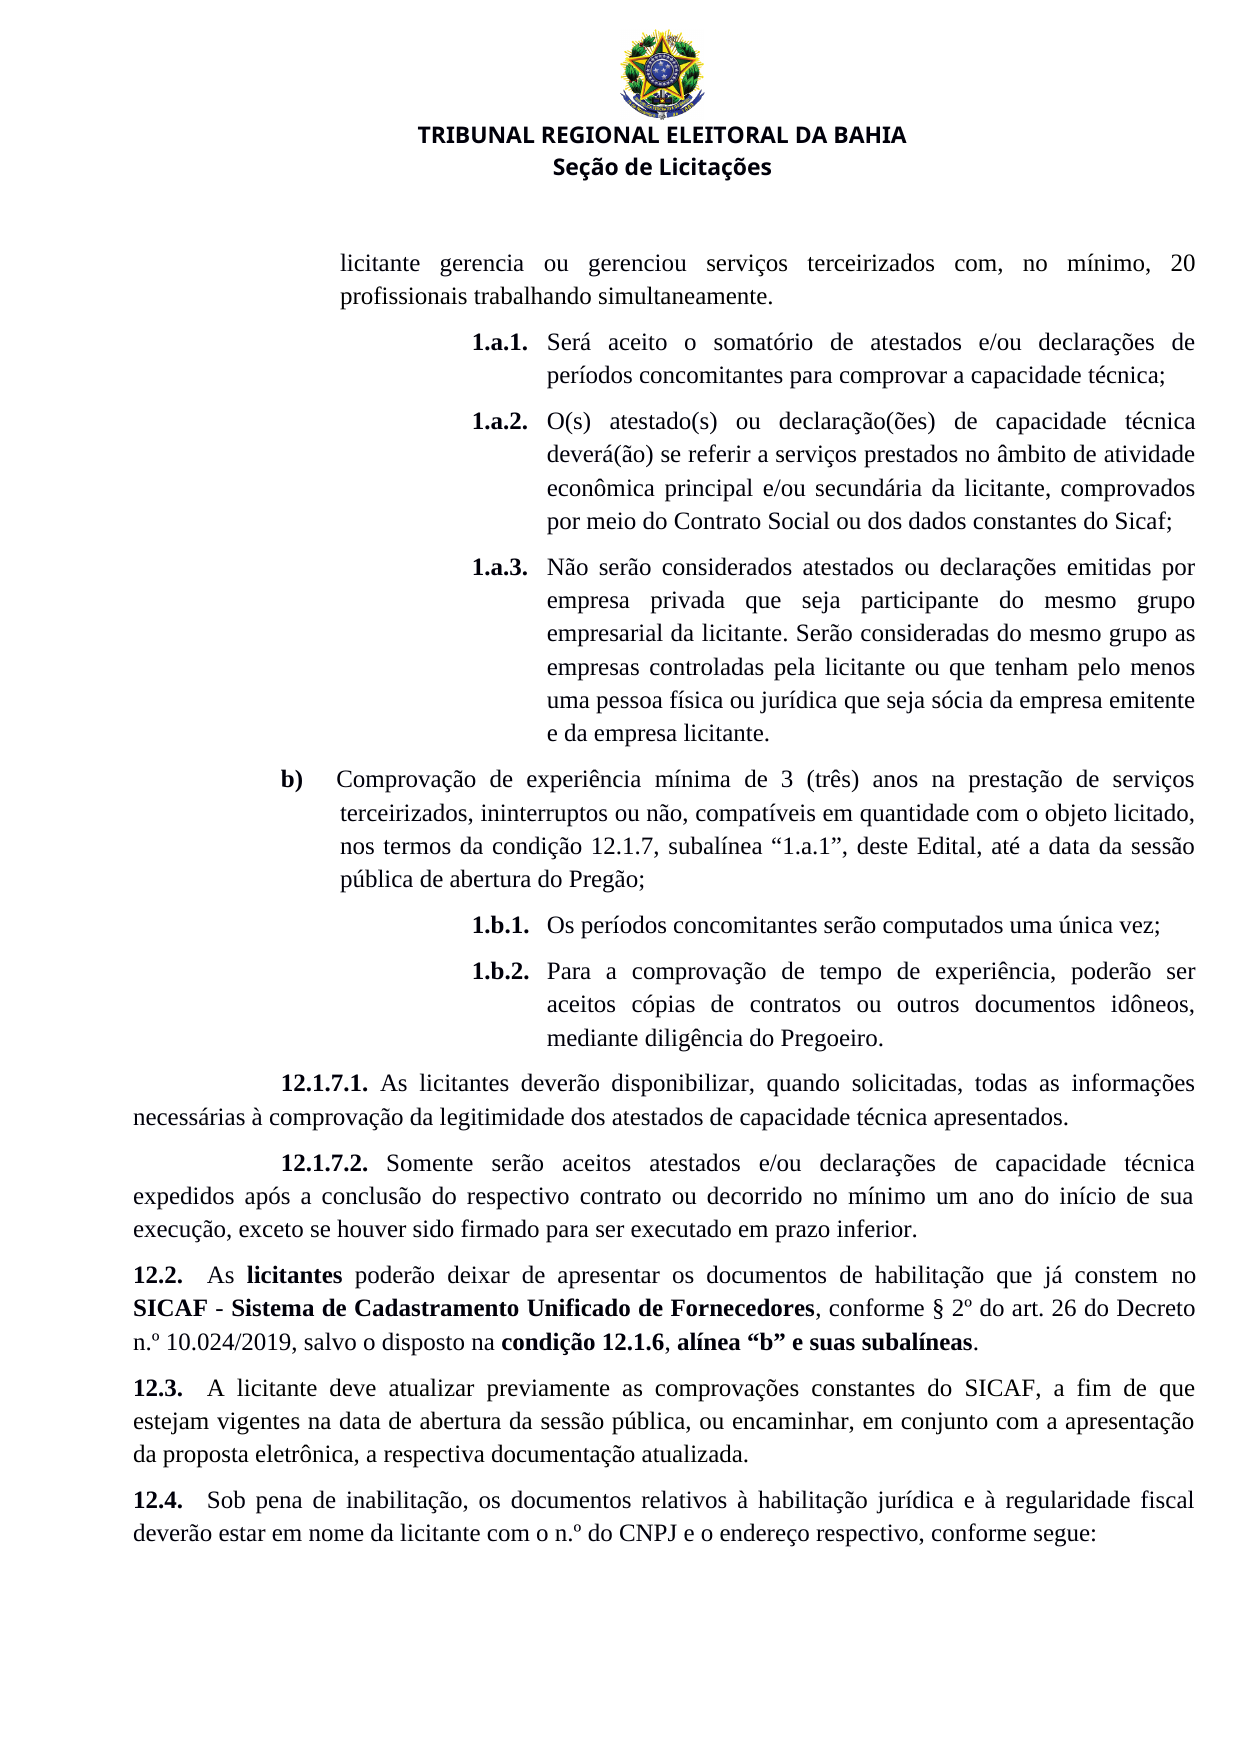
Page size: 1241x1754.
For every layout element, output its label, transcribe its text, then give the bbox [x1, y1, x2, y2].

list Não serão considerados atestados ou declarações emitidas por empresa privada que seja participante do mesmo grupo empresarial da licitante. Serão consideradas do mesmo grupo as empresas controladas pela licitante ou que tenham pelo menos uma pessoa física ou jurídica que seja sócia da empresa emitente e da empresa licitante. [472, 548, 1196, 748]
list Será aceito o somatório de atestados e/ou declarações de períodos concomitantes para comprovar a capacidade técnica; [472, 323, 1196, 390]
list Os períodos concomitantes serão computados uma única vez; [472, 907, 1196, 940]
text 12.2. As licitantes poderão deixar de apresentar os documentos de habilitação que já constem no SICAF - Sistema de Cadastramento Unificado de Fornecedores, conforme § 2º do art. 26 do Decreto n.º 10.024/2019, salvo o disposto na condição 12.1.6, alínea “b” e suas subalíneas. [133, 1257, 1196, 1357]
list Comprovação de experiência mínima de 3 (três) anos na prestação de serviços terceirizados, ininterruptos ou não, compatíveis em quantidade com o objeto licitado, nos termos da condição 12.1.7, subalínea “1.a.1”, deste Edital, até a data da sessão pública de abertura do Pregão; [281, 761, 1196, 894]
text 12.1.7.1. As licitantes deverão disponibilizar, quando solicitadas, todas as informações necessárias à comprovação da legitimidade dos atestados de capacidade técnica apresentados. [133, 1065, 1196, 1132]
text 12.4. Sob pena de inabilitação, os documentos relativos à habilitação jurídica e à regularidade fiscal deverão estar em nome da licitante com o n.º do CNPJ e o endereço respectivo, conforme segue: [133, 1482, 1196, 1548]
text 12.1.7.2. Somente serão aceitos atestados e/ou declarações de capacidade técnica expedidos após a conclusão do respectivo contrato ou decorrido no mínimo um ano do início de sua execução, exceto se houver sido firmado para ser executado em prazo inferior. [133, 1144, 1196, 1244]
text 12.3. A licitante deve atualizar previamente as comprovações constantes do SICAF, a fim de que estejam vigentes na data de abertura da sessão pública, ou encaminhar, em conjunto com a apresentação da proposta eletrônica, a respectiva documentação atualizada. [133, 1369, 1196, 1469]
list O(s) atestado(s) ou declaração(ões) de capacidade técnica deverá(ão) se referir a serviços prestados no âmbito de atividade econômica principal e/ou secundária da licitante, comprovados por meio do Contrato Social ou dos dados constantes do Sicaf; [472, 403, 1196, 536]
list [281, 244, 1196, 311]
list Para a comprovação de tempo de experiência, poderão ser aceitos cópias de contratos ou outros documentos idôneos, mediante diligência do Pregoeiro. [472, 953, 1196, 1053]
